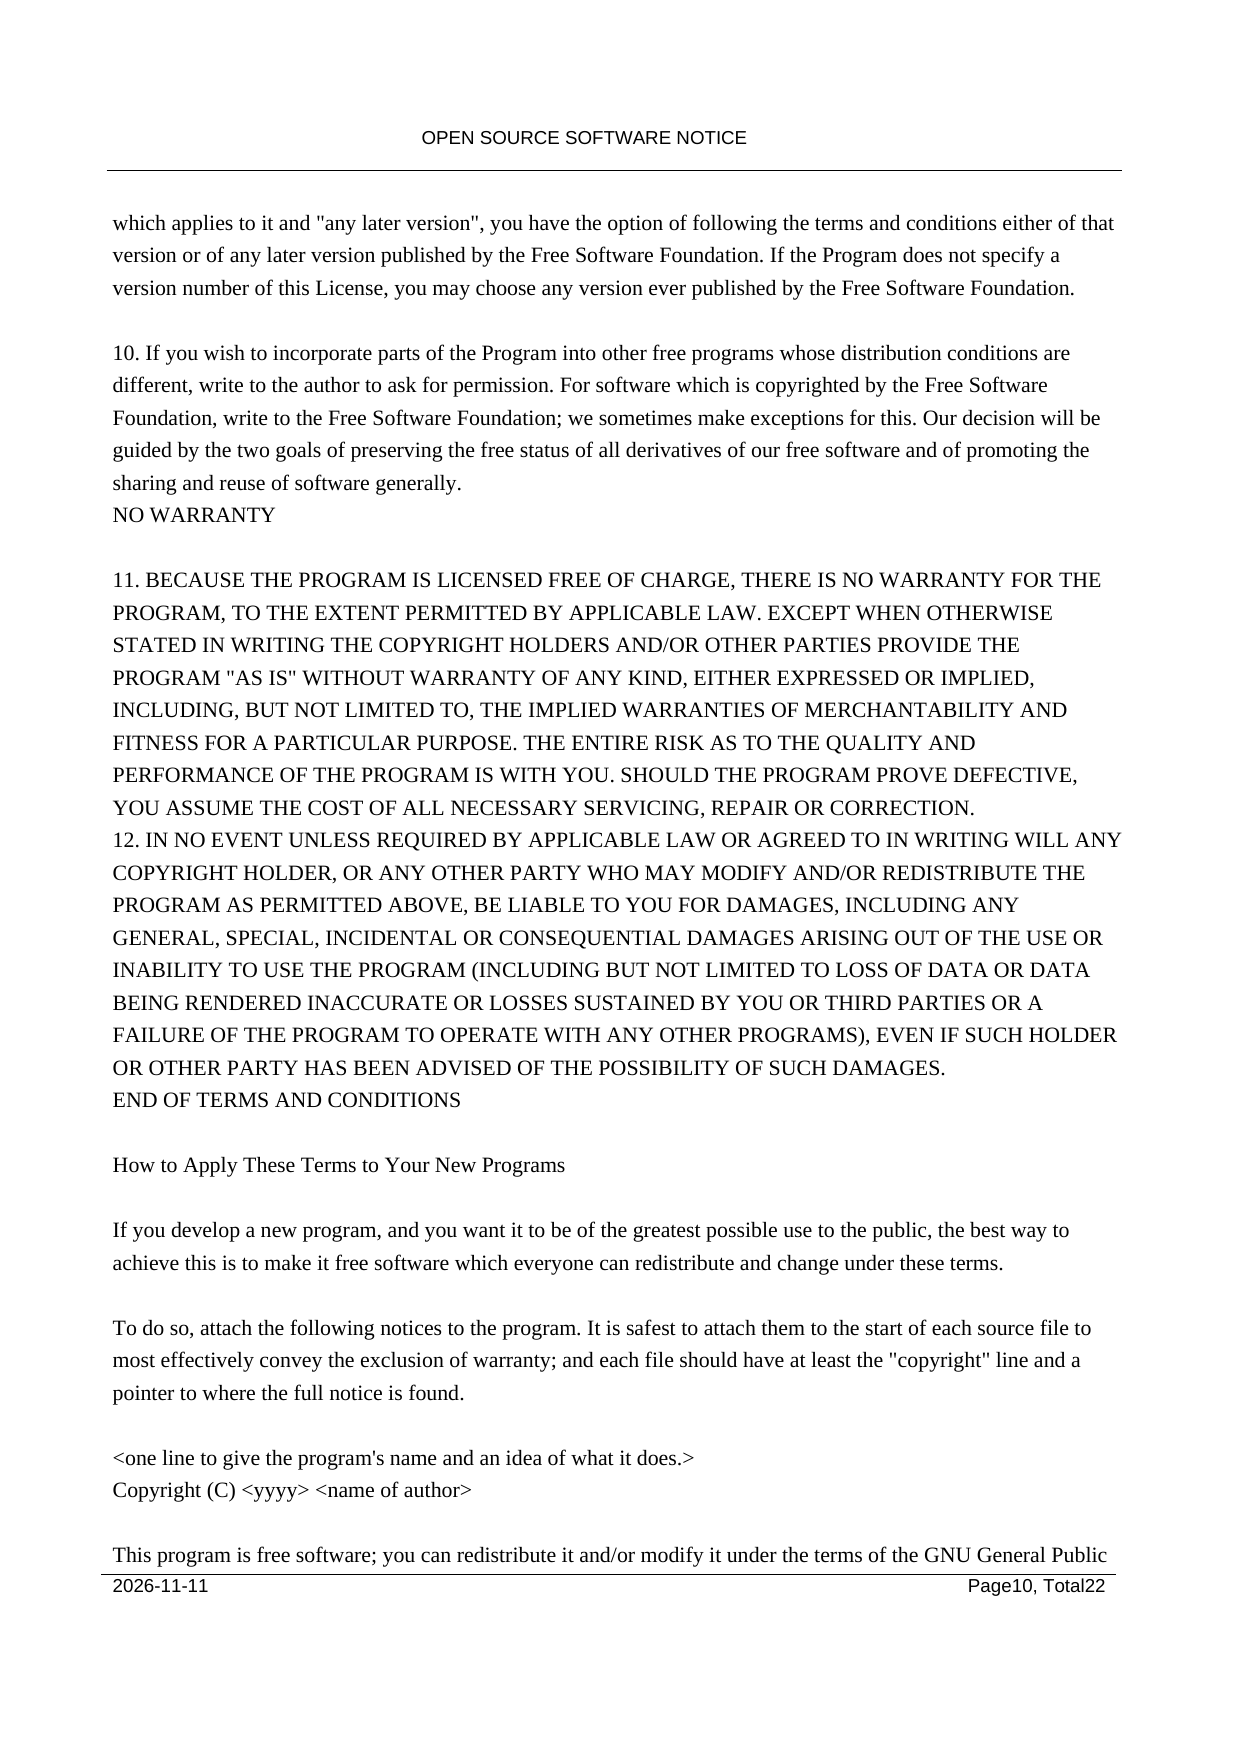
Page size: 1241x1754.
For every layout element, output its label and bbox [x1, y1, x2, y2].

text [112, 206, 1128, 1571]
